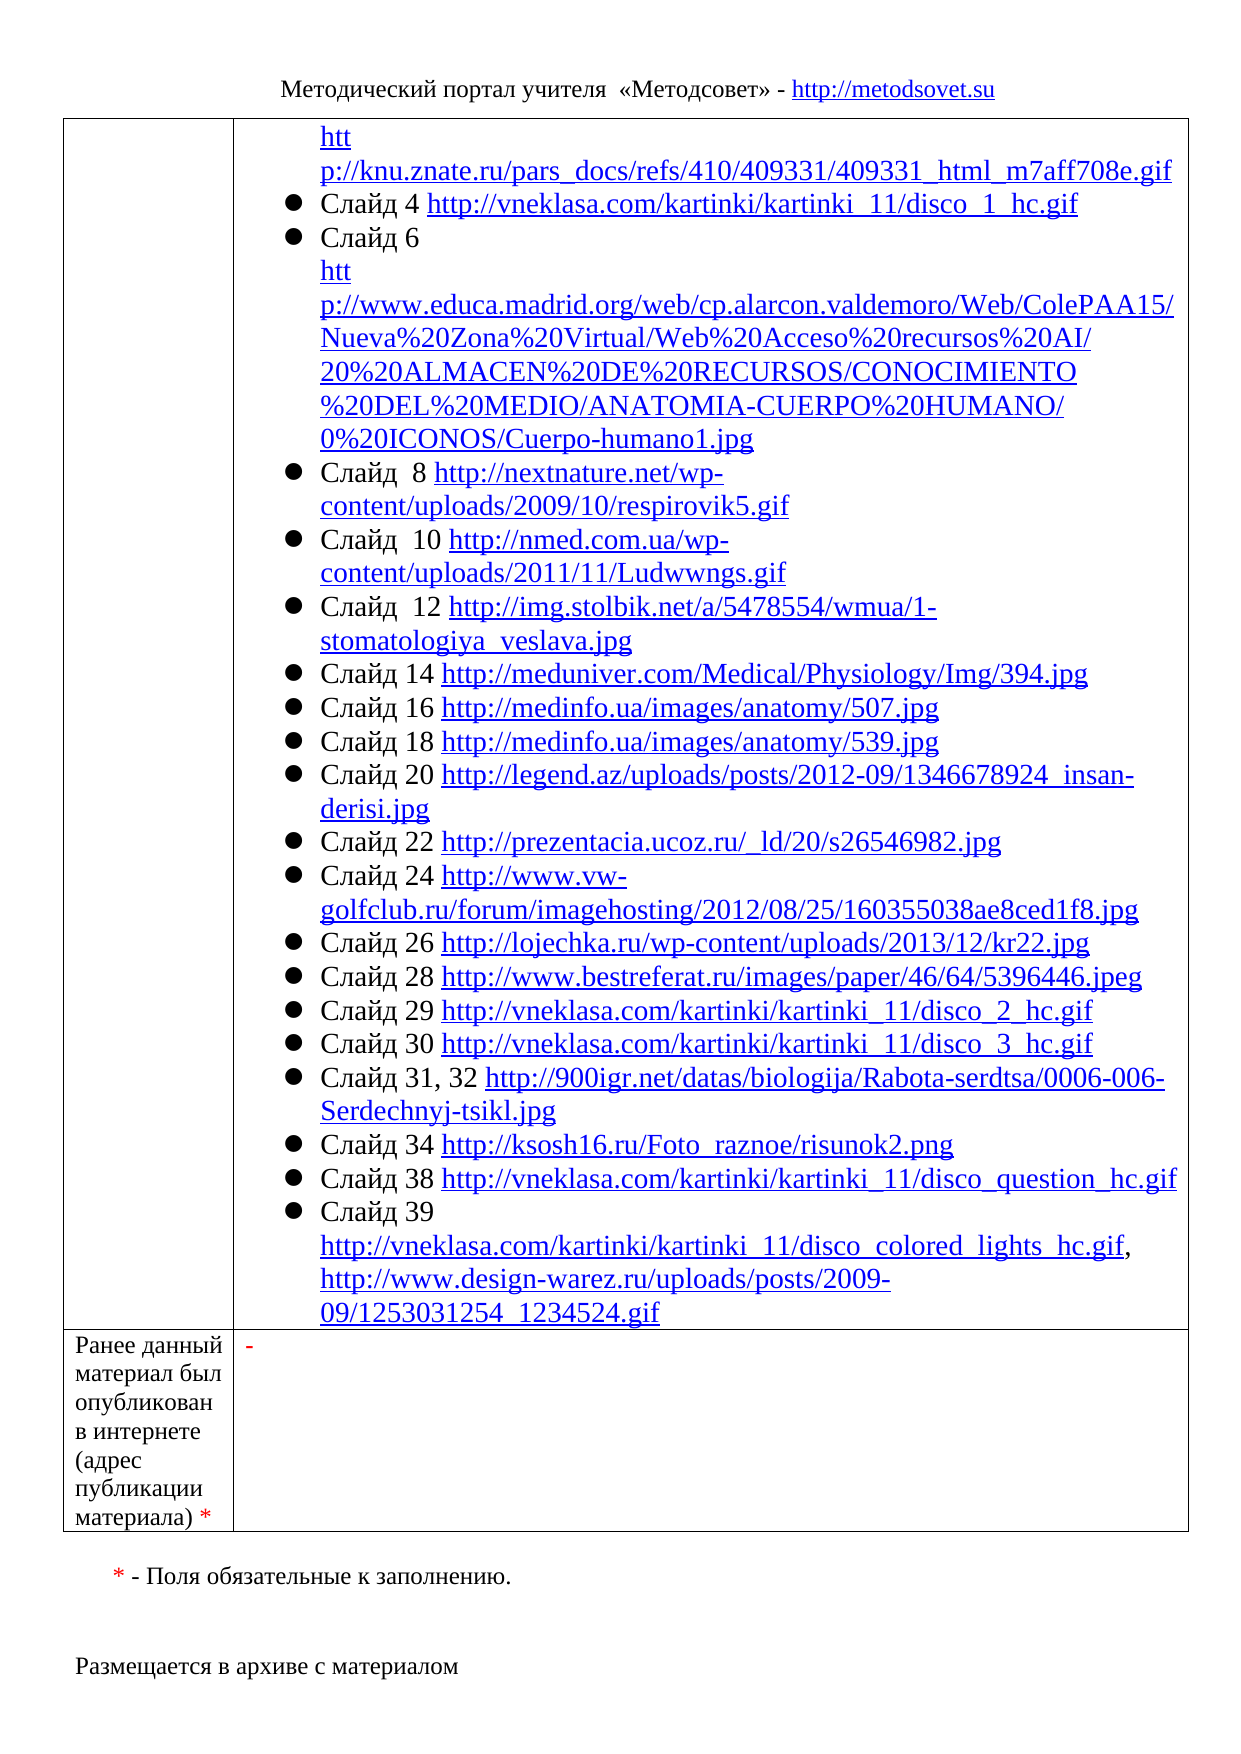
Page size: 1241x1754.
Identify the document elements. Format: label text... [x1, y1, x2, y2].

table_cell - [234, 1330, 1188, 1531]
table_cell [234, 119, 1188, 1329]
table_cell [64, 119, 233, 1329]
table_cell Ранее данный материал был опубликован в интернете (адрес публикации материала) * [64, 1330, 233, 1531]
text * - Поля обязательные к заполнению. [112, 1561, 1200, 1589]
